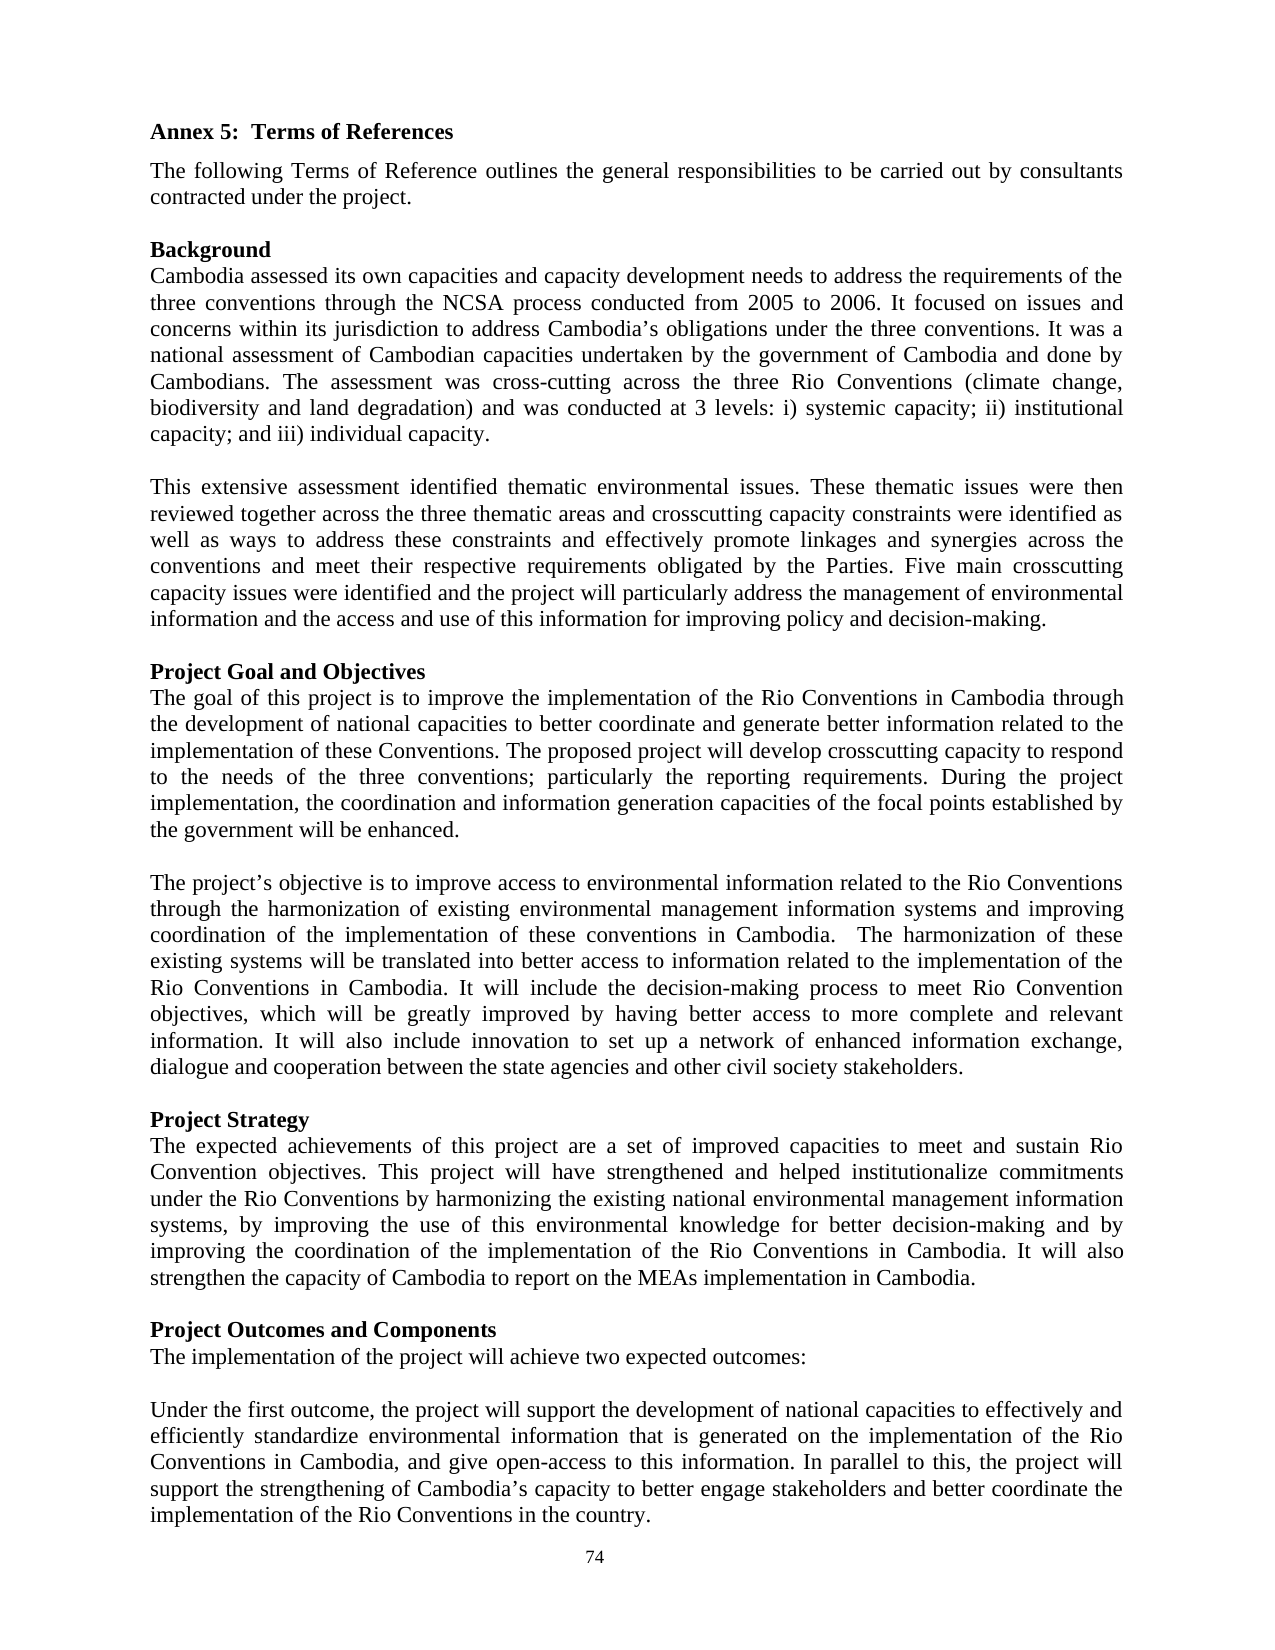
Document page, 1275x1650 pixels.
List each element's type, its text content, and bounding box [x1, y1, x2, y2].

subtitle Annex 5: Terms of References [150, 118, 1125, 144]
text Cambodia assessed its own capacities and capacity development needs to address the requirements of the three conventions through the NCSA process conducted from 2005 to 2006. It focused on issues and concerns within its jurisdiction to address Cambodia’s obligations under the three conventions. It was a national assessment of Cambodian capacities undertaken by the government of Cambodia and done by Cambodians. The assessment was cross-cutting across the three Rio Conventions (climate change, biodiversity and land degradation) and was conducted at 3 levels: i) systemic capacity; ii) institutional capacity; and iii) individual capacity. [150, 262, 1125, 447]
text Under the first outcome, the project will support the development of national capacities to effectively and efficiently standardize environmental information that is generated on the implementation of the Rio Conventions in Cambodia, and give open-access to this information. In parallel to this, the project will support the strengthening of Cambodia’s capacity to better engage stakeholders and better coordinate the implementation of the Rio Conventions in the country. [150, 1396, 1125, 1527]
text The goal of this project is to improve the implementation of the Rio Conventions in Cambodia through the development of national capacities to better coordinate and generate better information related to the implementation of these Conventions. The proposed project will develop crosscutting capacity to respond to the needs of the three conventions; particularly the reporting requirements. During the project implementation, the coordination and information generation capacities of the focal points established by the government will be enhanced. [150, 684, 1125, 842]
text Project Outcomes and Components [150, 1317, 1125, 1343]
text Background [150, 236, 1125, 262]
text Project Goal and Objectives [150, 658, 1125, 684]
text The project’s objective is to improve access to environmental information related to the Rio Conventions through the harmonization of existing environmental management information systems and improving coordination of the implementation of these conventions in Cambodia. The harmonization of these existing systems will be translated into better access to information related to the implementation of the Rio Conventions in Cambodia. It will include the decision-making process to meet Rio Convention objectives, which will be greatly improved by having better access to more complete and relevant information. It will also include innovation to set up a network of enhanced information exchange, dialogue and cooperation between the state agencies and other civil society stakeholders. [150, 868, 1125, 1079]
text The implementation of the project will achieve two expected outcomes: [150, 1343, 1125, 1369]
text The following Terms of Reference outlines the general responsibilities to be carried out by consultants contracted under the project. [150, 157, 1125, 210]
text This extensive assessment identified thematic environmental issues. These thematic issues were then reviewed together across the three thematic areas and crosscutting capacity constraints were identified as well as ways to address these constraints and effectively promote linkages and synergies across the conventions and meet their respective requirements obligated by the Parties. Five main crosscutting capacity issues were identified and the project will particularly address the management of environmental information and the access and use of this information for improving policy and decision-making. [150, 473, 1125, 631]
text Project Strategy [150, 1106, 1125, 1132]
text The expected achievements of this project are a set of improved capacities to meet and sustain Rio Convention objectives. This project will have strengthened and helped institutionalize commitments under the Rio Conventions by harmonizing the existing national environmental management information systems, by improving the use of this environmental knowledge for better decision-making and by improving the coordination of the implementation of the Rio Conventions in Cambodia. It will also strengthen the capacity of Cambodia to report on the MEAs implementation in Cambodia. [150, 1132, 1125, 1290]
